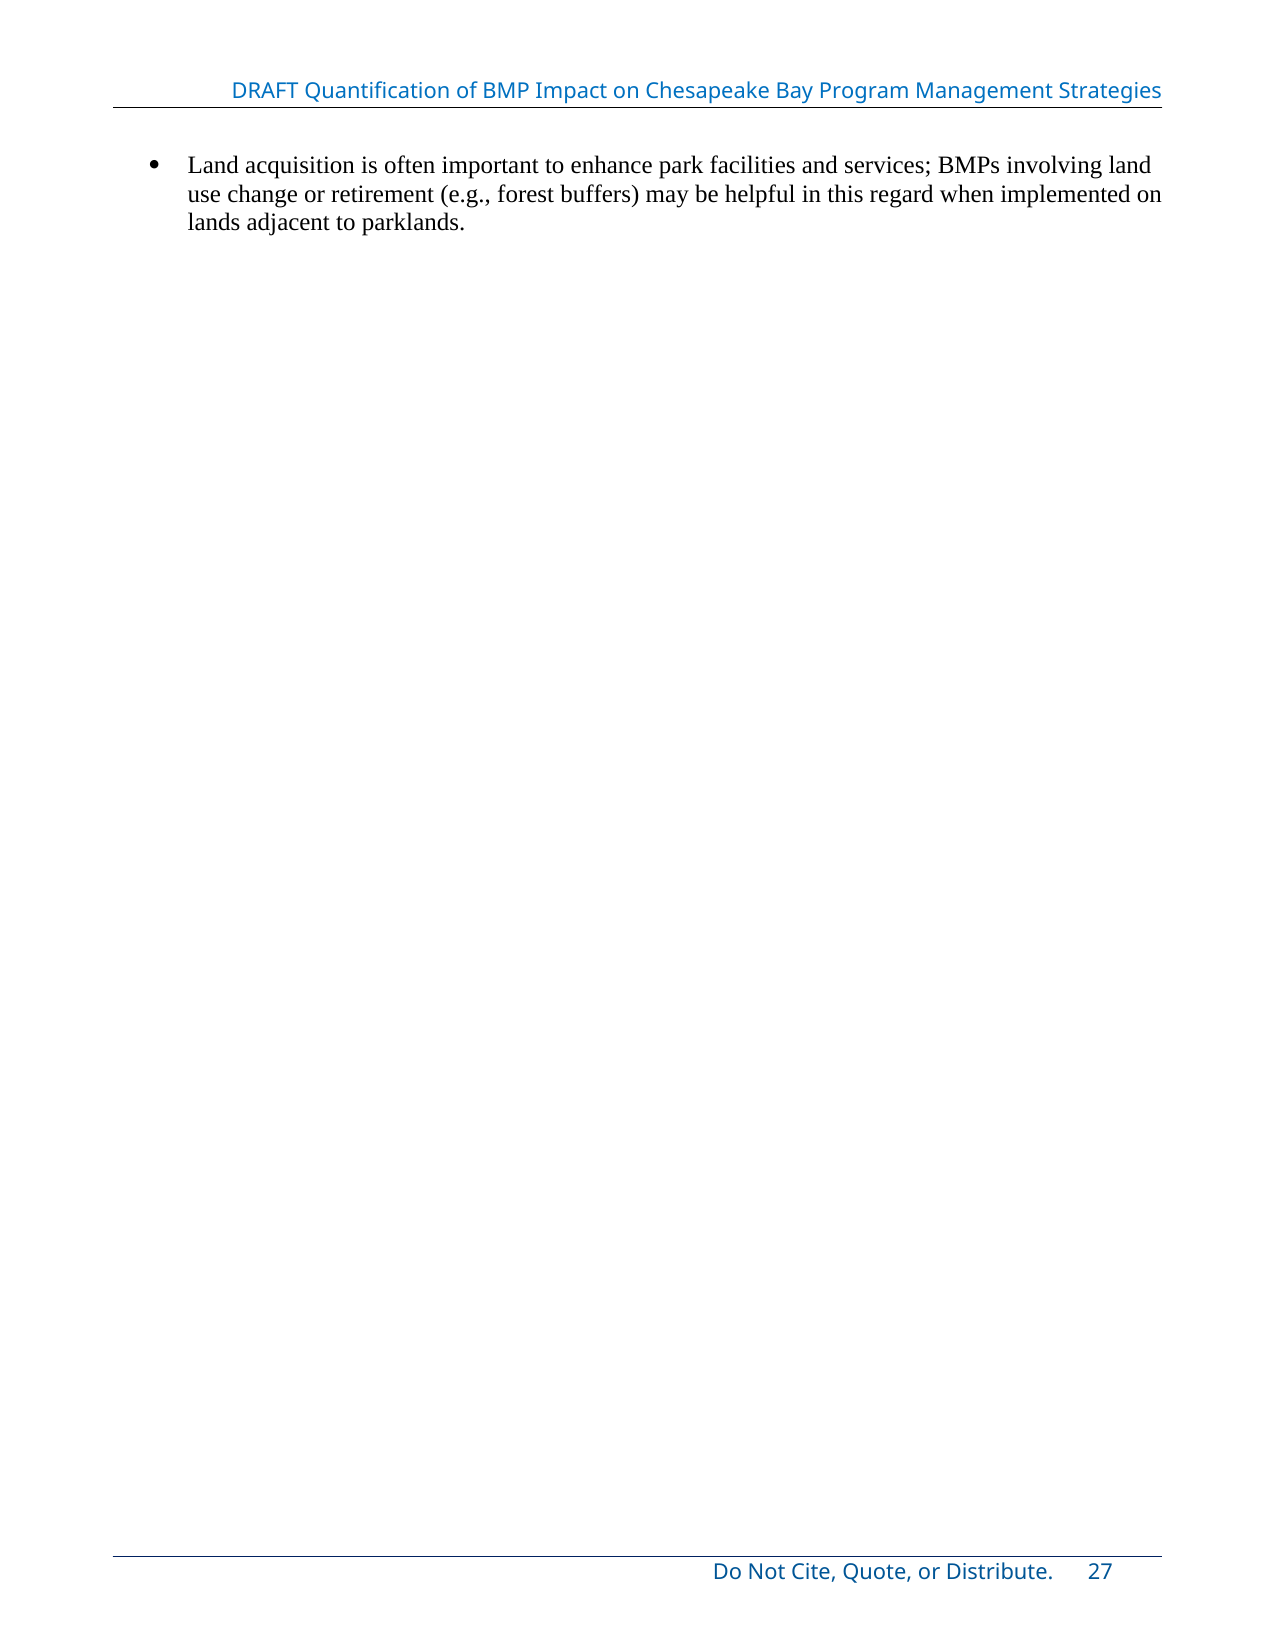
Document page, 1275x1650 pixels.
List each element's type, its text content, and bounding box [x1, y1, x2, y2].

list Land acquisition is often important to enhance park facilities and services; BMPs involving land use change or retirement (e.g., forest buffers) may be helpful in this regard when implemented on lands adjacent to parklands. [150, 150, 1162, 236]
